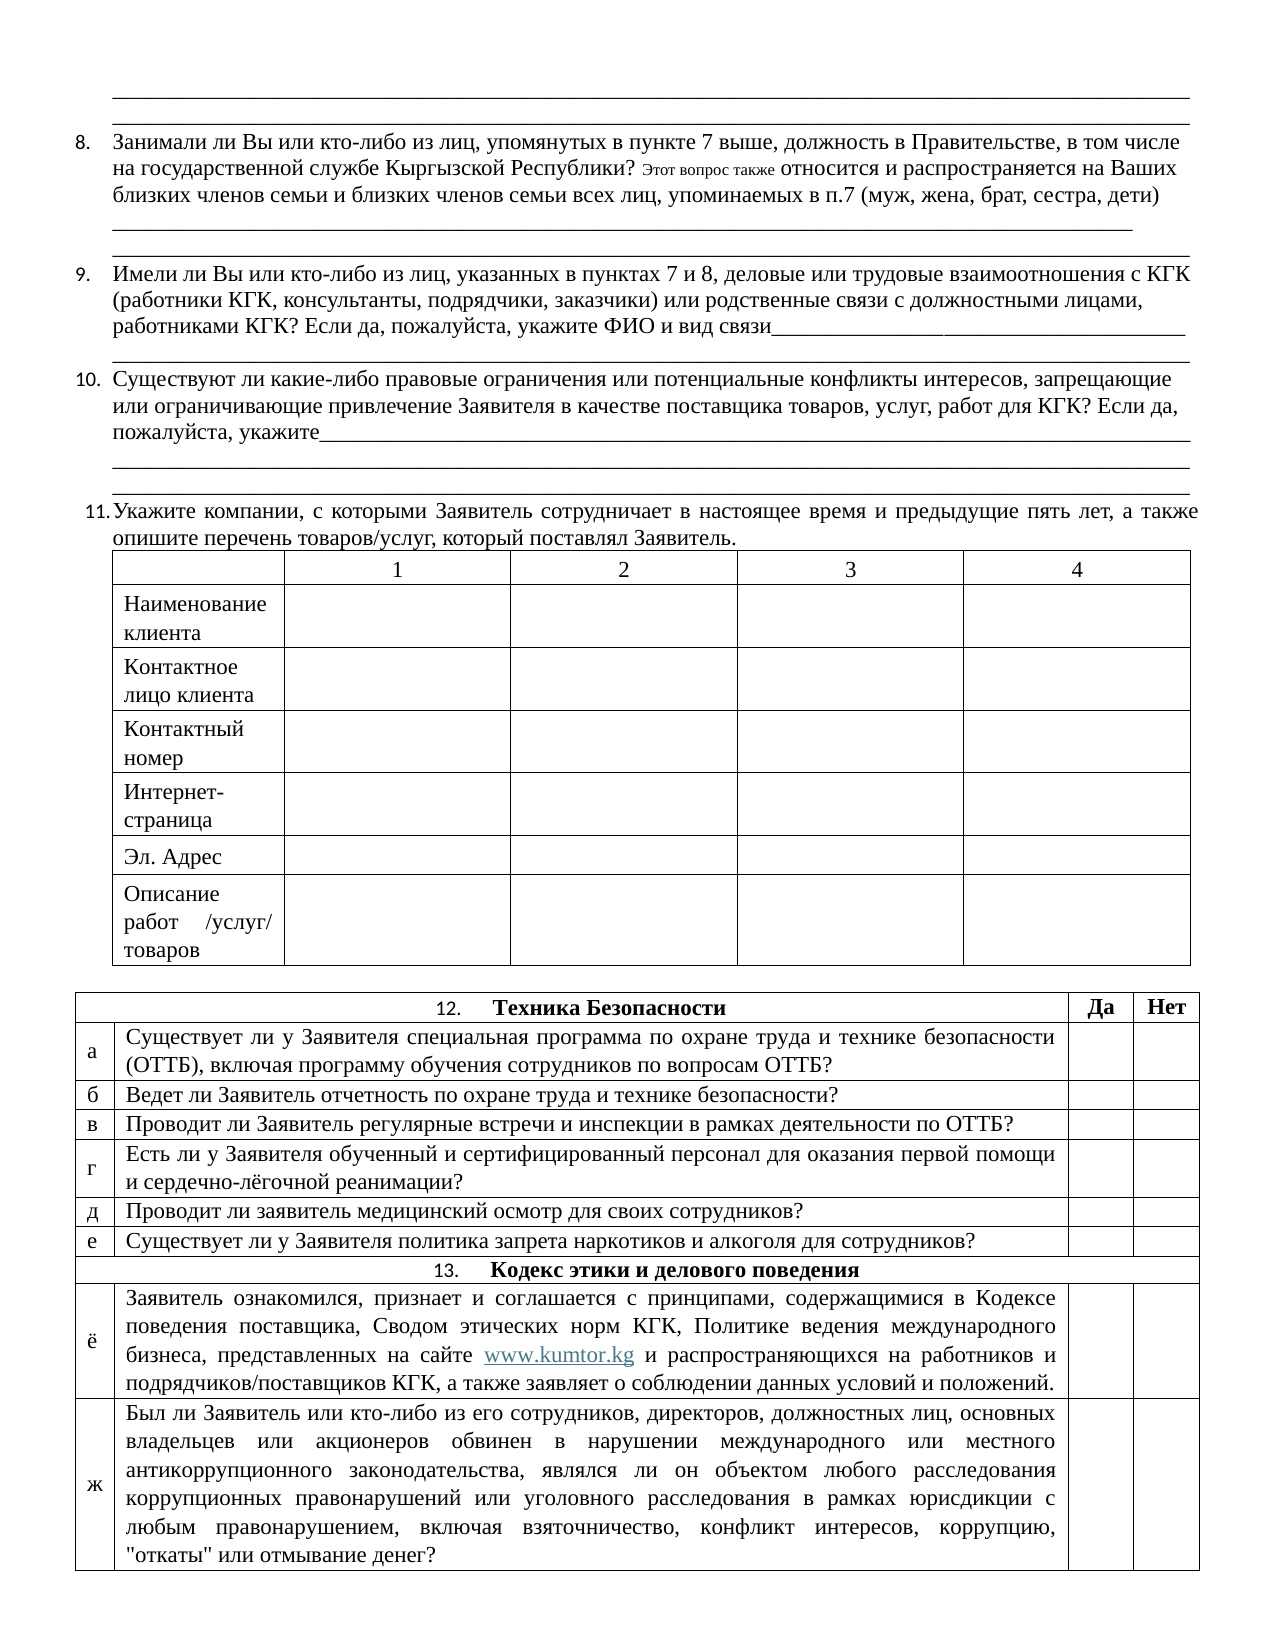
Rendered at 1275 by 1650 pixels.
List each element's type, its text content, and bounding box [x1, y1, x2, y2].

table_cell [1134, 1284, 1199, 1398]
table_cell [285, 875, 510, 965]
table_cell [1134, 1081, 1199, 1109]
table_header Нет [1134, 993, 1199, 1022]
table_cell [738, 711, 963, 772]
table_cell [1134, 1227, 1199, 1256]
table_cell [1069, 1110, 1133, 1139]
table_cell [1069, 1198, 1133, 1226]
table_cell [285, 773, 510, 835]
table_cell а [76, 1023, 114, 1080]
list Занимали ли Вы или кто-либо из лиц, упомянутых в пункте 7 выше, должность в Правительстве, в том числе на государственной службе Кыргызской Республики? Этот вопрос также относится и распространяется на Ваших близких членов семьи и близких членов семьи всех лиц, упоминаемых в п.7 (муж, жена, брат, сестра, дети) _________________________________________________________________________________________ ______________________________________________________________________________________________ [75, 128, 1200, 260]
table_cell Контактное лицо клиента [113, 648, 284, 709]
table_cell [964, 875, 1190, 965]
table_cell [285, 711, 510, 772]
table_cell [1134, 1110, 1199, 1139]
table_cell Эл. Адрес [113, 836, 284, 874]
table_cell Наименование клиента [113, 585, 284, 647]
table_cell [738, 875, 963, 965]
table_cell [1069, 1140, 1133, 1197]
table_cell [511, 773, 737, 835]
table_header Техника Безопасности [76, 993, 1068, 1022]
text ______________________________________________________________________________________________ [112, 444, 1200, 471]
table_cell [511, 711, 737, 772]
table_cell [964, 648, 1190, 709]
table_cell [1069, 1284, 1133, 1398]
table_cell Существует ли у Заявителя специальная программа по охране труда и технике безопасности (ОТТБ), включая программу обучения сотрудников по вопросам ОТТБ? [115, 1023, 1068, 1080]
table_cell [511, 648, 737, 709]
table_header 2 [511, 551, 737, 584]
table_cell Существует ли у Заявителя политика запрета наркотиков и алкоголя для сотрудников? [115, 1227, 1068, 1256]
table_cell [1069, 1081, 1133, 1109]
table_header 4 [964, 551, 1190, 584]
table_cell [1134, 1140, 1199, 1197]
table_cell Был ли Заявитель или кто-либо из его сотрудников, директоров, должностных лиц, основных владельцев или акционеров обвинен в нарушении международного или местного антикоррупционного законодательства, являлся ли он объектом любого расследования коррупционных правонарушений или уголовного расследования в рамках юрисдикции с любым правонарушением, включая взяточничество, конфликт интересов, коррупцию, "откаты" или отмывание денег? [115, 1399, 1068, 1570]
table_cell [738, 585, 963, 647]
text ____________________________________________________________________________________________________________________________________________________________________________________________ [112, 75, 1200, 128]
table_cell г [76, 1140, 114, 1197]
table_cell [964, 711, 1190, 772]
table_cell Ведет ли Заявитель отчетность по охране труда и технике безопасности? [115, 1081, 1068, 1109]
table_cell ж [76, 1399, 114, 1570]
table_cell [285, 648, 510, 709]
table_header Да [1069, 993, 1133, 1022]
table_header [113, 551, 284, 584]
list Существуют ли какие-либо правовые ограничения или потенциальные конфликты интересов, запрещающие или ограничивающие привлечение Заявителя в качестве поставщика товаров, услуг, работ для КГК? Если да, пожалуйста, укажите____________________________________________________________________________ [75, 365, 1200, 444]
table_cell [285, 836, 510, 874]
table_cell Проводит ли Заявитель регулярные встречи и инспекции в рамках деятельности по ОТТБ? [115, 1110, 1068, 1139]
table_cell [285, 585, 510, 647]
table_cell [1134, 1023, 1199, 1080]
text ______________________________________________________________________________________________ [112, 471, 1200, 497]
table_cell [1134, 1399, 1199, 1570]
table_cell [511, 585, 737, 647]
table_cell Описание работ /услуг/ товаров [113, 875, 284, 965]
table_cell Проводит ли заявитель медицинский осмотр для своих сотрудников? [115, 1198, 1068, 1226]
table_cell [511, 875, 737, 965]
table_cell ё [76, 1284, 114, 1398]
table_cell д [76, 1198, 114, 1226]
table_cell [964, 836, 1190, 874]
table_cell Контактный номер [113, 711, 284, 772]
table_header 1 [285, 551, 510, 584]
table_cell Заявитель ознакомился, признает и соглашается с принципами, содержащимися в Кодексе поведения поставщика, Сводом этических норм КГК, Политике ведения международного бизнеса, представленных на сайте www.kumtor.kg и распространяющихся на работников и подрядчиков/поставщиков КГК, а также заявляет о соблюдении данных условий и положений. [115, 1284, 1068, 1398]
table_cell [964, 585, 1190, 647]
table_cell [1134, 1198, 1199, 1226]
table_cell [738, 773, 963, 835]
table_cell [1069, 1023, 1133, 1080]
table_cell в [76, 1110, 114, 1139]
table_cell [1069, 1227, 1133, 1256]
table_cell б [76, 1081, 114, 1109]
table_cell е [76, 1227, 114, 1256]
table_cell Есть ли у Заявителя обученный и сертифицированный персонал для оказания первой помощи и сердечно-лёгочной реанимации? [115, 1140, 1068, 1197]
table_cell [964, 773, 1190, 835]
table_cell [738, 836, 963, 874]
list Укажите компании, с которыми Заявитель сотрудничает в настоящее время и предыдущие пять лет, а также опишите перечень товаров/услуг, который поставлял Заявитель. [84, 497, 1200, 550]
text ______________________________________________________________________________________________ [75, 339, 1200, 365]
table_cell [738, 648, 963, 709]
list Имели ли Вы или кто-либо из лиц, указанных в пунктах 7 и 8, деловые или трудовые взаимоотношения с КГК (работники КГК, консультанты, подрядчики, заказчики) или родственные связи с должностными лицами, работниками КГК? Если да, пожалуйста, укажите ФИО и вид связи____________________________________ [75, 260, 1200, 339]
table_cell [511, 836, 737, 874]
table_cell Кодекс этики и делового поведения [76, 1257, 1199, 1283]
table_header 3 [738, 551, 963, 584]
table_cell [1069, 1399, 1133, 1570]
table_cell Интернет-страница [113, 773, 284, 835]
